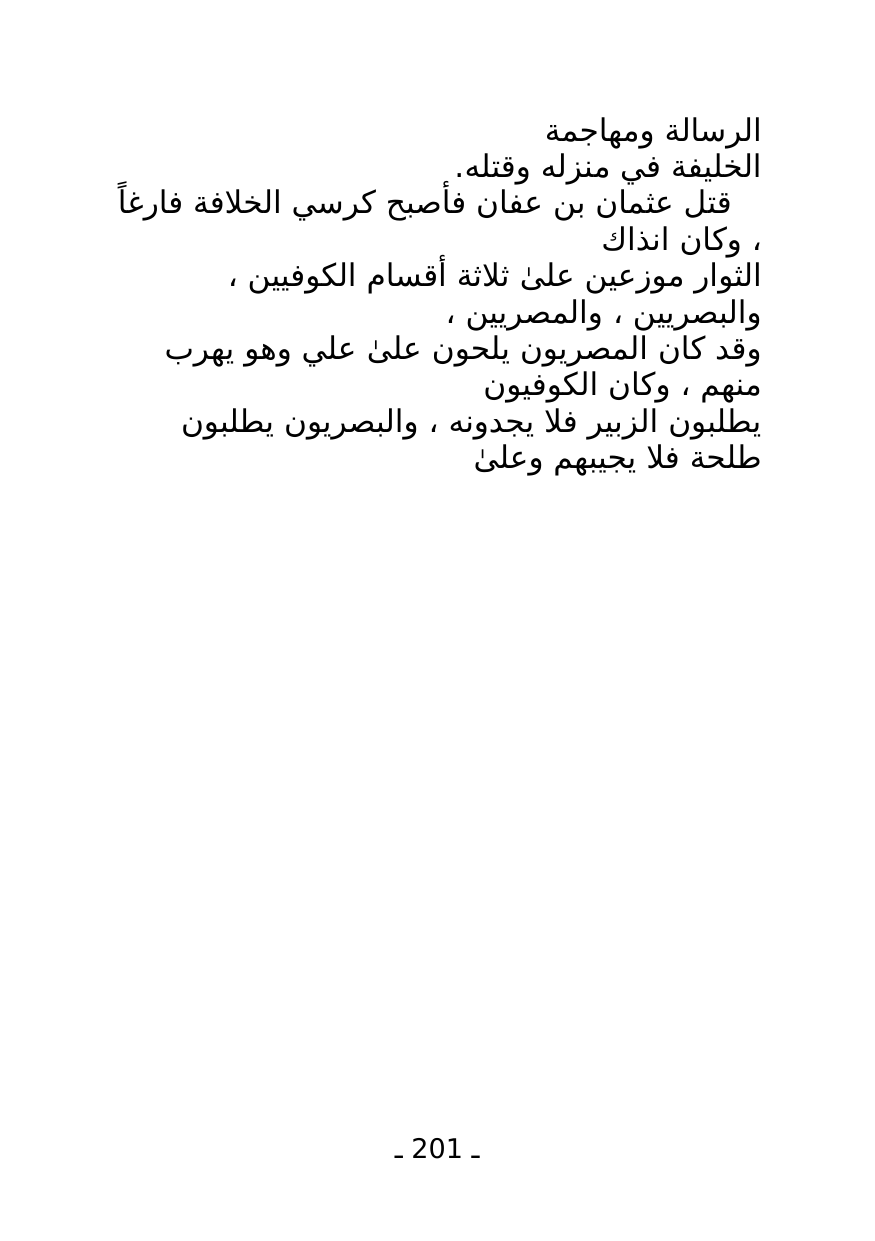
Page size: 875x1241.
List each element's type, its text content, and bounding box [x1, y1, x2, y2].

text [112, 112, 762, 185]
text قتل عثمان بن عفان فأصبح كرسي الخلافة فارغاً ، وكان انذاك الثوار موزعين علىٰ ثلاثة أقسام الكوفيين ، والبصريين ، والمصريين ، وقد كان المصريون يلحون علىٰ علي وهو يهرب منهم ، وكان الكوفيون يطلبون الزبير فلا يجدونه ، والبصريون يطلبون طلحة فلا يجيبهم وعلىٰ [112, 185, 762, 504]
